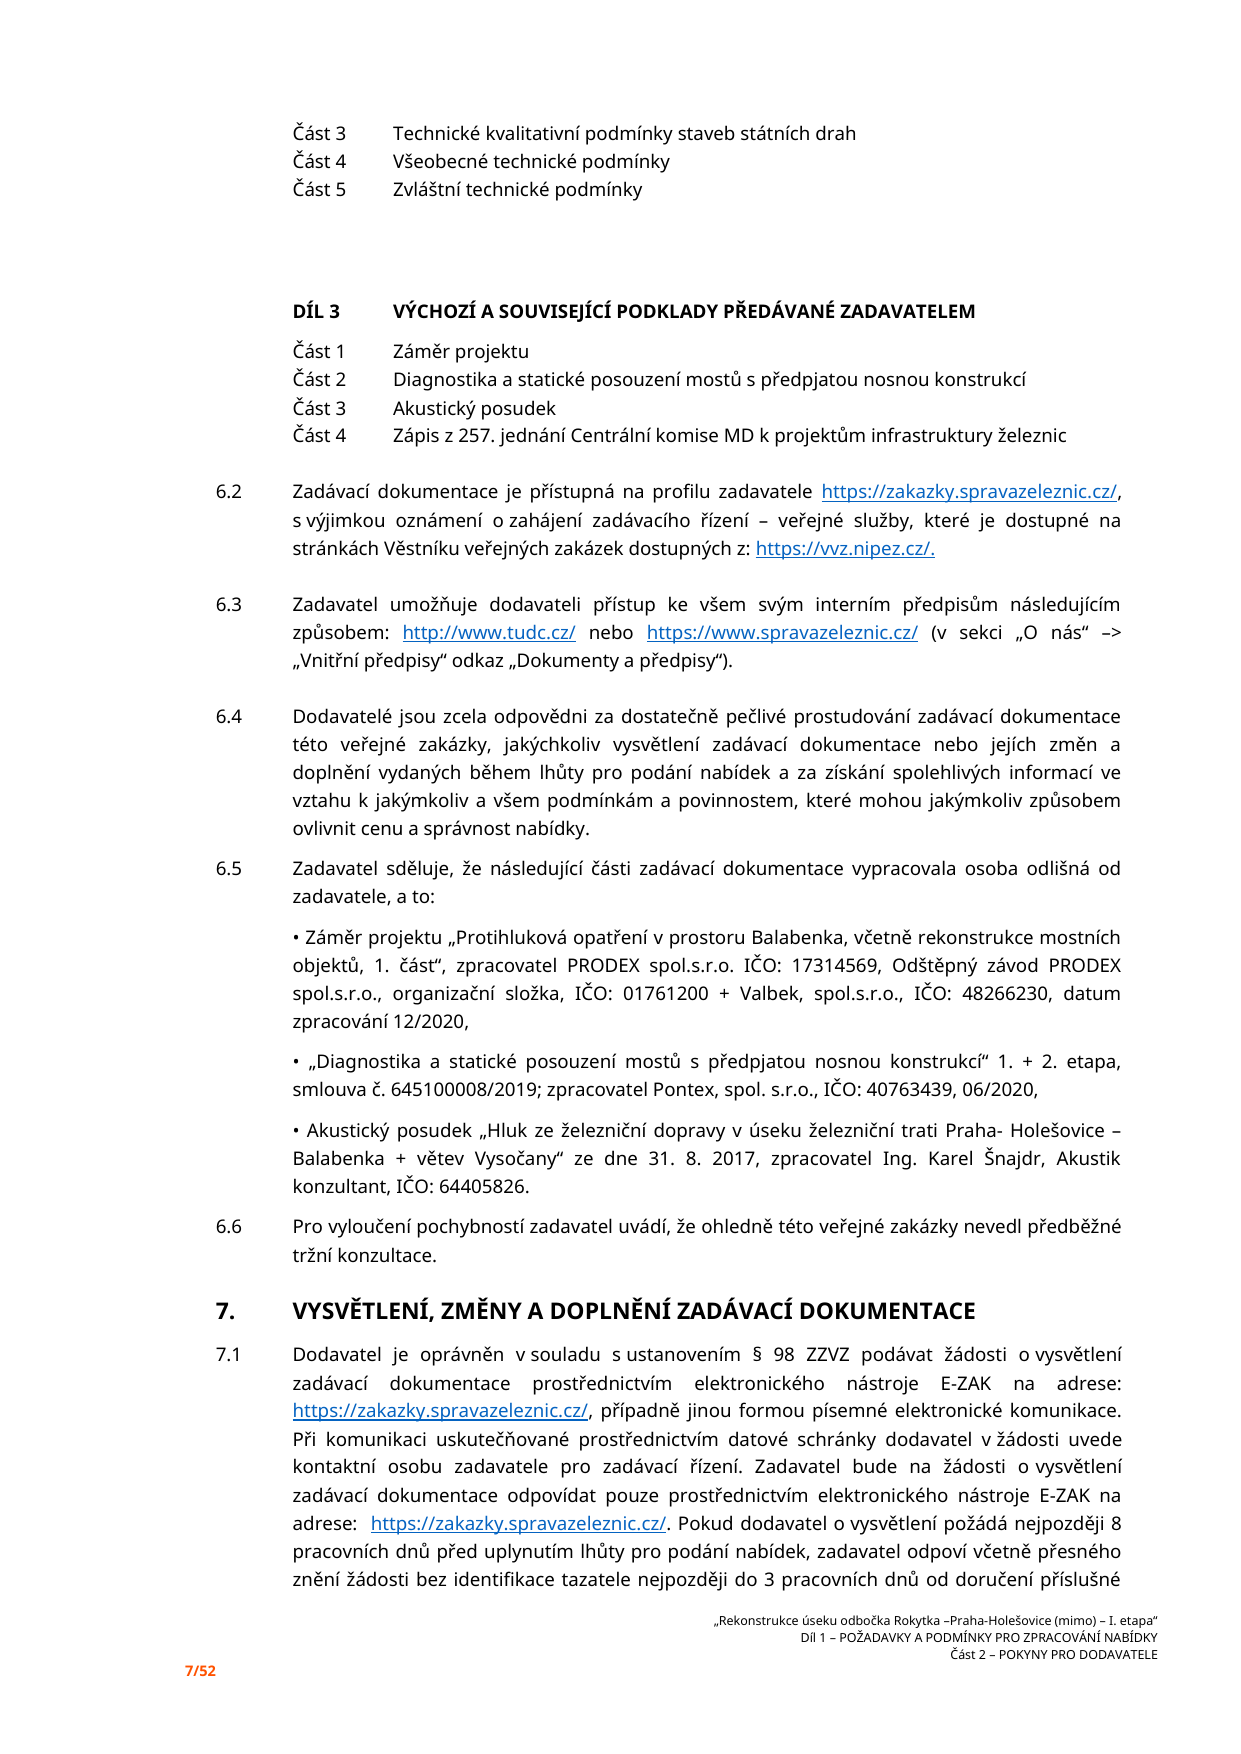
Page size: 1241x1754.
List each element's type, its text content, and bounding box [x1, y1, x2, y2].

text Dodavatelé jsou zcela odpovědni za dostatečně pečlivé prostudování zadávací dokumentace této veřejné zakázky, jakýchkoliv vysvětlení zadávací dokumentace nebo jejích změn a doplnění vydaných během lhůty pro podání nabídek a za získání spolehlivých informací ve vztahu k jakýmkoliv a všem podmínkám a povinnostem, které mohou jakýmkoliv způsobem ovlivnit cenu a správnost nabídky. [216, 703, 1122, 841]
list • „Diagnostika a statické posouzení mostů s předpjatou nosnou konstrukcí“ 1. + 2. etapa, smlouva č. 645100008/2019; zpracovatel Pontex, spol. s.r.o., IČO: 40763439, 06/2020, [292, 1049, 1122, 1102]
list • Akustický posudek „Hluk ze železniční dopravy v úseku železniční trati Praha- Holešovice – Balabenka + větev Vysočany“ ze dne 31. 8. 2017, zpracovatel Ing. Karel Šnajdr, Akustik konzultant, IČO: 64405826. [292, 1117, 1122, 1199]
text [216, 1342, 1122, 1591]
text Část 4 Zápis z 257. jednání Centrální komise MD k projektům infrastruktury železnic [292, 423, 1122, 448]
text Část 4 Všeobecné technické podmínky [292, 149, 1122, 174]
text Zadavatel umožňuje dodavateli přístup ke všem svým interním předpisům následujícím způsobem: http://www.tudc.cz/ nebo https://www.spravazeleznic.cz/ (v sekci „O nás“ –> „Vnitřní předpisy“ odkaz „Dokumenty a předpisy“). [216, 591, 1122, 672]
text Část 3 Technické kvalitativní podmínky staveb státních drah [292, 121, 1122, 146]
list • Záměr projektu „Protihluková opatření v prostoru Balabenka, včetně rekonstrukce mostních objektů, 1. část“, zpracovatel PRODEX spol.s.r.o. IČO: 17314569, Odštěpný závod PRODEX spol.s.r.o., organizační složka, IČO: 01761200 + Valbek, spol.s.r.o., IČO: 48266230, datum zpracování 12/2020, [292, 924, 1122, 1034]
text Zadavatel sděluje, že následující části zadávací dokumentace vypracovala osoba odlišná od zadavatele, a to: [216, 856, 1122, 909]
text VYSVĚTLENÍ, ZMĚNY a DOPLNĚNÍ ZADÁVACÍ DOKUMENTACE [216, 1295, 1122, 1326]
text Část 1 Záměr projektu [292, 339, 1122, 364]
text Zadávací dokumentace je přístupná na profilu zadavatele https://zakazky.spravazeleznic.cz/, s výjimkou oznámení o zahájení zadávacího řízení – veřejné služby, které je dostupné na stránkách Věstníku veřejných zakázek dostupných z: https://vvz.nipez.cz/. [216, 479, 1122, 560]
text Část 3 Akustický posudek [292, 395, 1122, 420]
text Pro vyloučení pochybností zadavatel uvádí, že ohledně této veřejné zakázky nevedl předběžné tržní konzultace. [216, 1214, 1122, 1267]
text Část 2 Diagnostika a statické posouzení mostů s předpjatou nosnou konstrukcí [292, 367, 1122, 392]
text DÍL 3 VÝCHOZÍ A SOUVISEJÍCÍ PODKLADY PŘEDÁVANÉ ZADAVATELEM [292, 298, 1122, 324]
text Část 5 Zvláštní technické podmínky [292, 177, 1122, 202]
